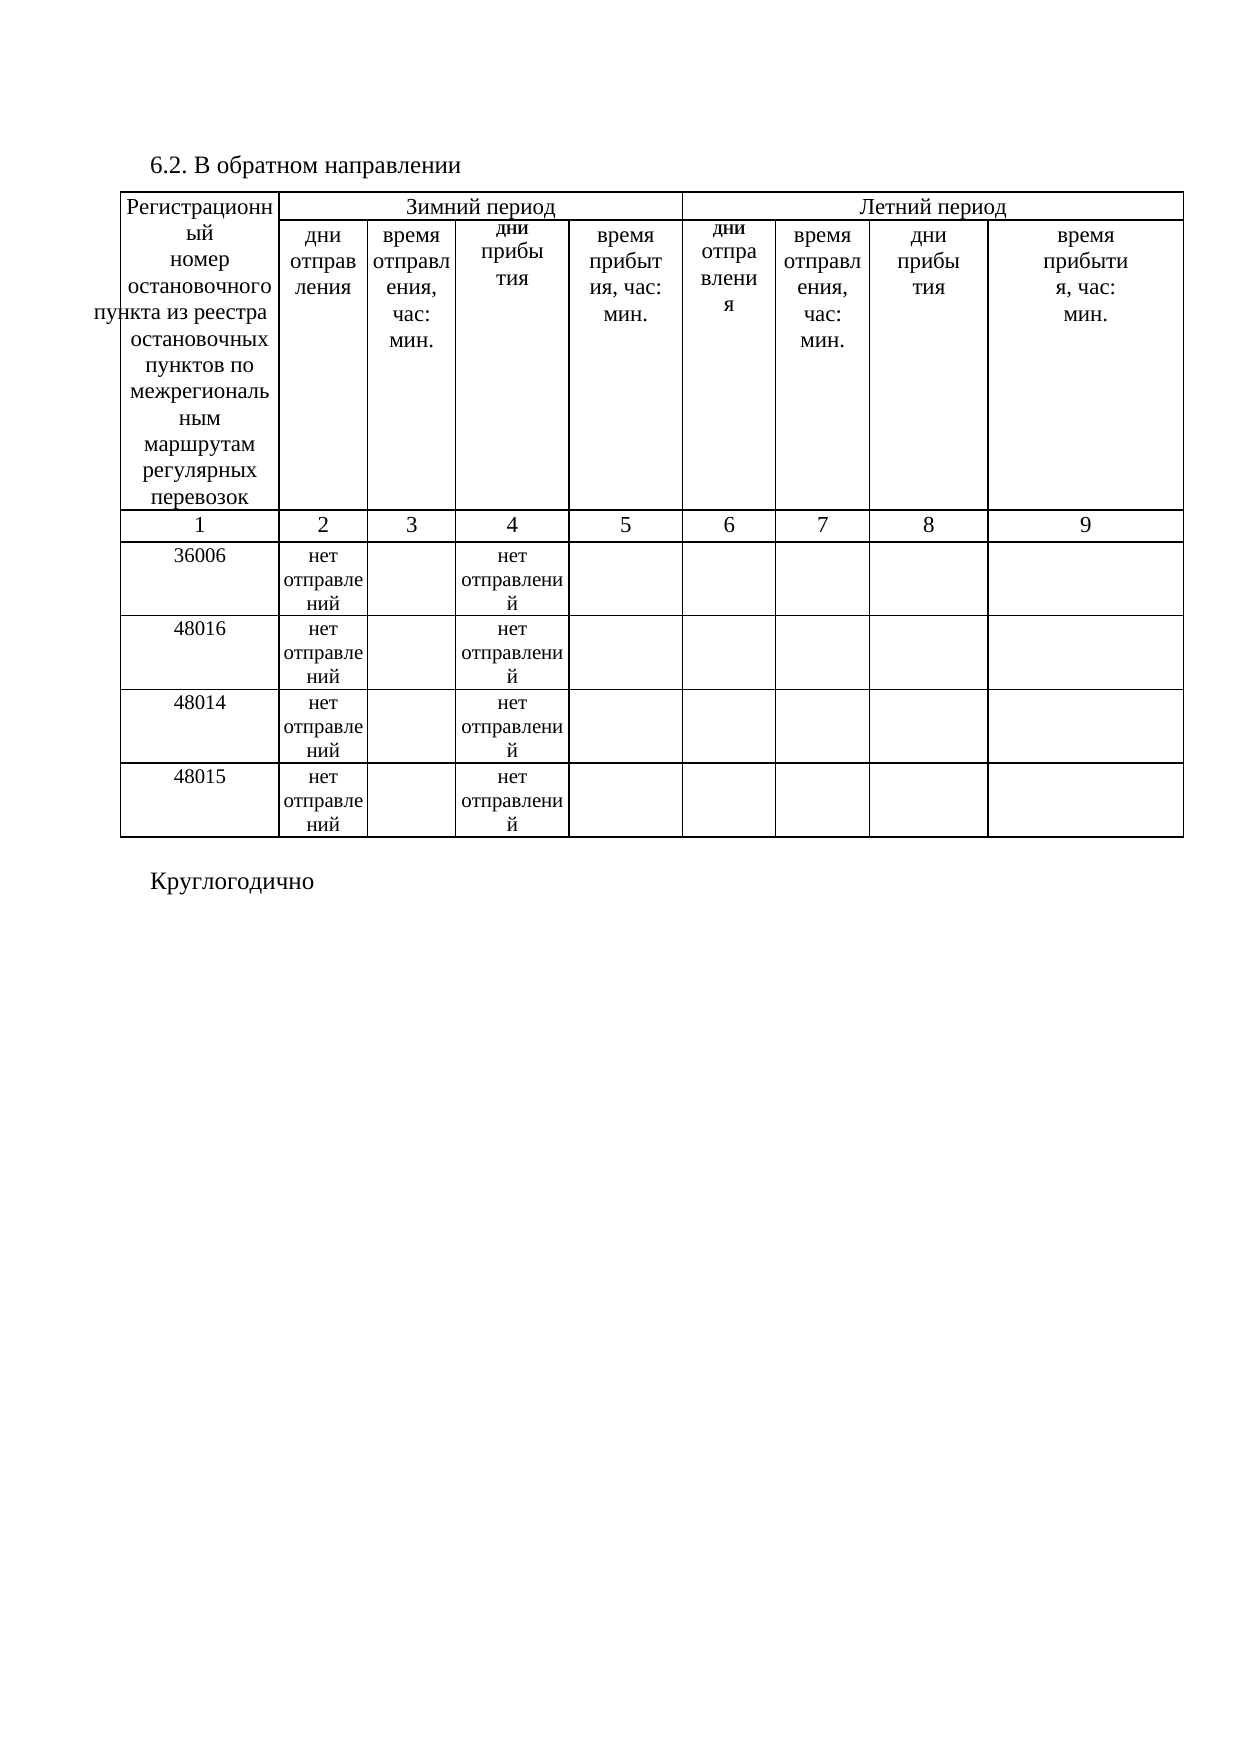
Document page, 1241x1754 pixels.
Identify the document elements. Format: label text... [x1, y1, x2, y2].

table_cell нет отправлений [280, 543, 367, 615]
table_cell дни прибы тия [870, 221, 987, 509]
table_cell нет отправлений [456, 616, 568, 688]
table_cell 48015 [121, 764, 278, 836]
table_cell время отправл ения, час: мин. [776, 221, 869, 509]
table_header Зимний период [280, 193, 682, 219]
table_cell время прибыти я, час: мин. [989, 221, 1183, 509]
table_cell [683, 690, 775, 762]
table_cell время отправл ения, час: мин. [368, 221, 455, 509]
table_cell [989, 543, 1183, 615]
table_cell [776, 616, 869, 688]
table_cell [368, 543, 455, 615]
table_cell [368, 616, 455, 688]
table_cell 9 [989, 511, 1183, 541]
table_cell [776, 690, 869, 762]
table_header Летний период [683, 193, 1183, 219]
table_cell [776, 764, 869, 836]
table_cell [570, 690, 682, 762]
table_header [121, 193, 278, 509]
table_cell 1 [121, 511, 278, 541]
table_cell [870, 616, 987, 688]
table_cell [368, 690, 455, 762]
table_cell нет отправлений [456, 764, 568, 836]
table_cell [683, 543, 775, 615]
table_cell дни отправ ления [280, 221, 367, 509]
table_cell нет отправлений [280, 616, 367, 688]
table_cell нет отправлений [456, 690, 568, 762]
table_cell 2 [280, 511, 367, 541]
table_cell ДНИ прибы тия [456, 221, 568, 509]
table_cell [870, 690, 987, 762]
table_cell [989, 764, 1183, 836]
text Круглогодично [150, 866, 1090, 895]
table_cell время прибыт ия, час: мин. [570, 221, 682, 509]
table_cell 6 [683, 511, 775, 541]
text 6.2. В обратном направлении [150, 150, 1090, 179]
table_cell [870, 543, 987, 615]
table_cell [570, 543, 682, 615]
table_cell [368, 764, 455, 836]
table_cell 8 [870, 511, 987, 541]
table_cell [683, 764, 775, 836]
table_cell нет отправлений [280, 690, 367, 762]
table_cell 7 [776, 511, 869, 541]
table_cell [570, 616, 682, 688]
table_cell [989, 690, 1183, 762]
table_cell [683, 616, 775, 688]
table_cell нет отправлений [280, 764, 367, 836]
table_cell нет отправлений [456, 543, 568, 615]
table_cell 48016 [121, 616, 278, 688]
table_cell 48014 [121, 690, 278, 762]
table_cell ДНИ отпра влени я [683, 221, 775, 509]
table_cell 4 [456, 511, 568, 541]
table_cell [570, 764, 682, 836]
table_cell 3 [368, 511, 455, 541]
table_cell [776, 543, 869, 615]
table_cell [989, 616, 1183, 688]
table_cell 5 [570, 511, 682, 541]
table_cell 36006 [121, 543, 278, 615]
table_cell [870, 764, 987, 836]
